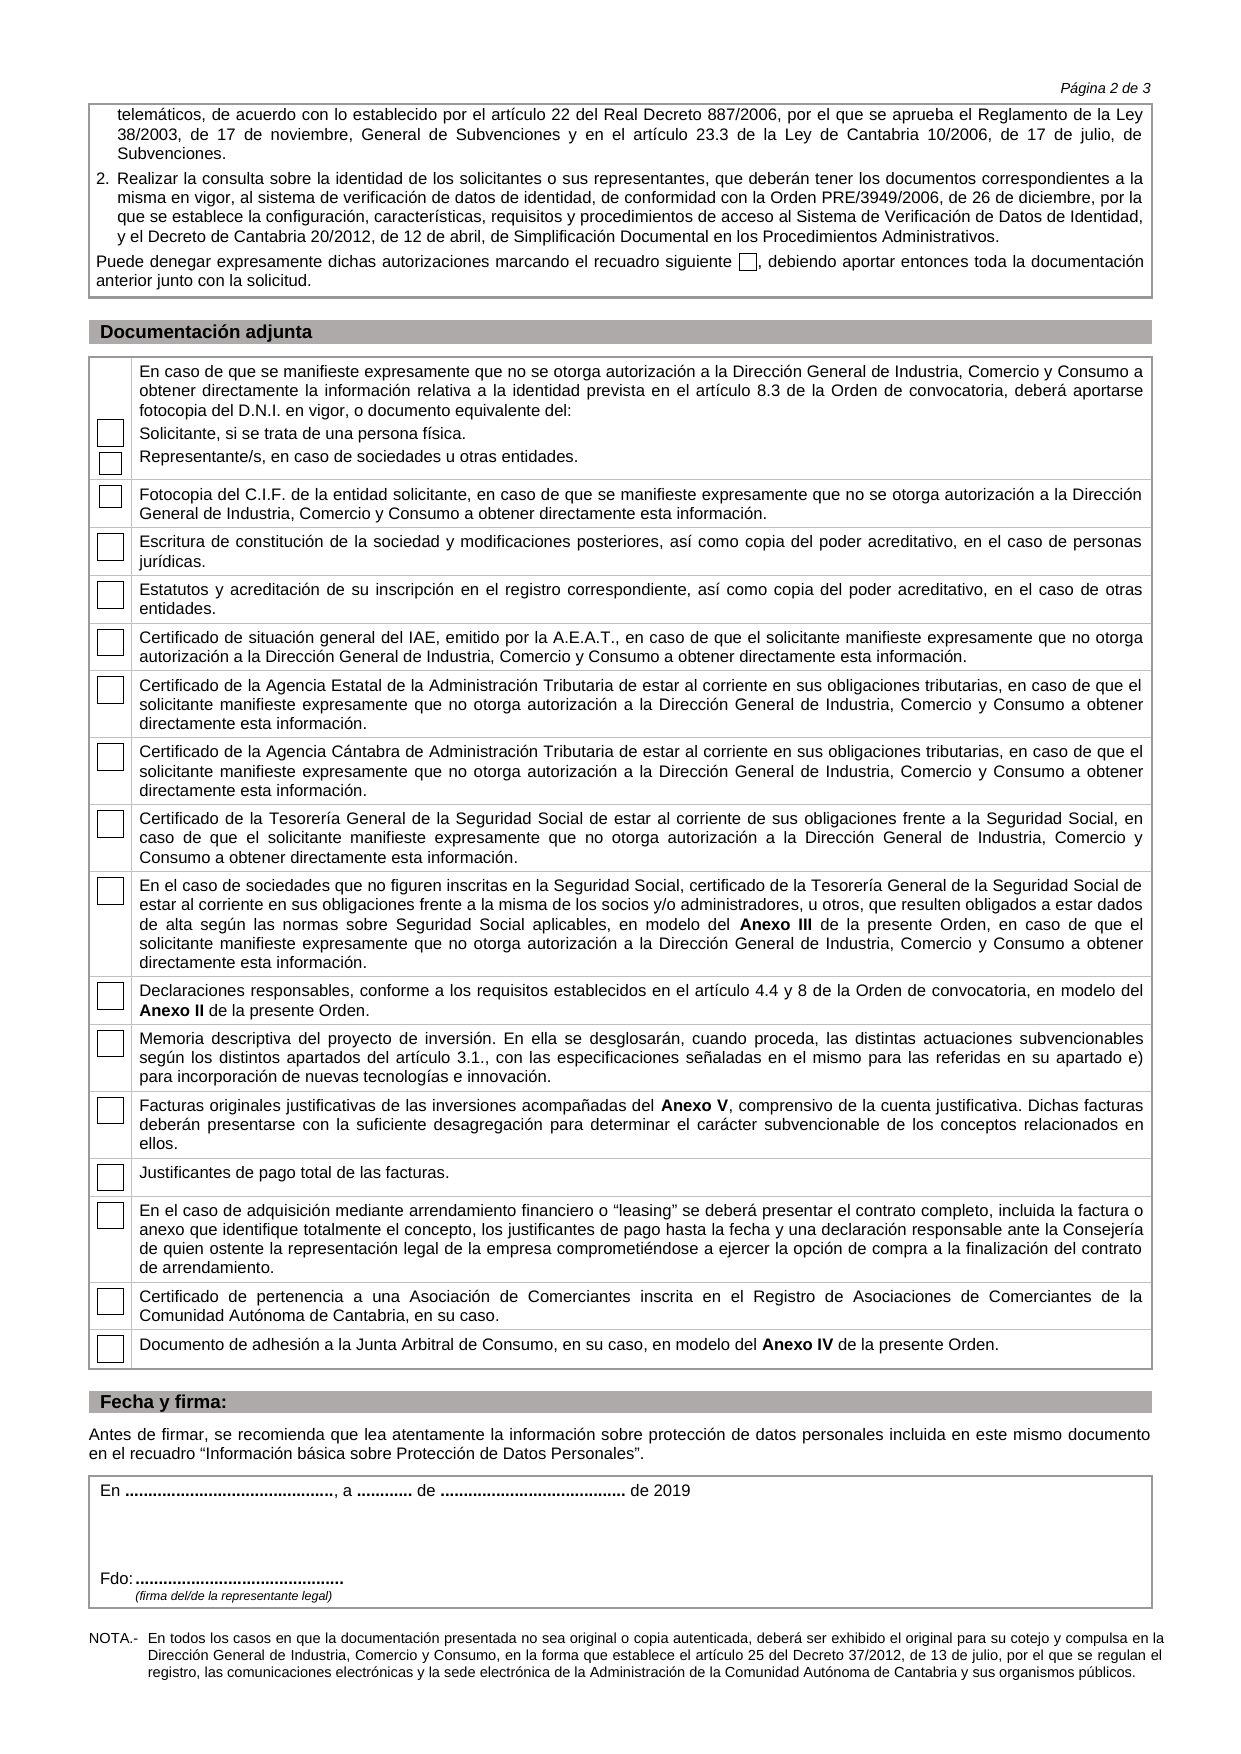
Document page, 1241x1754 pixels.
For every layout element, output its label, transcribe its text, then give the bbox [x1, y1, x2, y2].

table_cell [90, 671, 131, 737]
table_cell Justificantes de pago total de las facturas. [132, 1159, 1151, 1196]
table_cell [90, 576, 131, 622]
table_header [90, 358, 131, 479]
table_header Fecha y firma: [89, 1391, 1152, 1413]
table_cell [90, 738, 131, 804]
table_header En ............................................., a ............ de ........................................ de 2019 [90, 1477, 1151, 1504]
table_cell [90, 1197, 131, 1282]
table_cell Estatutos y acreditación de su inscripción en el registro correspondiente, así como copia del poder acreditativo, en el caso de otras entidades. [132, 576, 1151, 622]
table_cell Certificado de situación general del IAE, emitido por la A.E.A.T., en caso de que el solicitante manifieste expresamente que no otorga autorización a de Industria, Comercio y Consumo a obtener directamente esta información. [132, 624, 1151, 670]
table_cell [90, 1283, 131, 1329]
text Antes de firmar, se recomienda que lea atentamente la información sobre protección de datos personales incluida en este mismo documento en el recuadro “Información básica sobre Protección de Datos Personales”. [89, 1424, 1152, 1463]
table_cell Certificado de pertenencia a una Asociación de Comerciantes inscrita en el Registro de Asociaciones de Comerciantes de de Cantabria, en su caso. [132, 1283, 1151, 1329]
table_cell En el caso de sociedades que no figuren inscritas en , certificado de de de estar al corriente en sus obligaciones frente a la misma de los socios y/o administradores, u otros, que resulten obligados a estar dados de alta según las normas sobre Seguridad Social aplicables, en modelo del Anexo III de la presente Orden, en caso de que el solicitante manifieste expresamente que no otorga autorización a de Industria, Comercio y Consumo a obtener directamente esta información. [132, 872, 1151, 976]
table_cell Memoria descriptiva del proyecto de inversión. En ella se desglosarán, cuando proceda, las distintas actuaciones subvencionables según los distintos apartados del artículo 3.1., con las especificaciones señaladas en el mismo para las referidas en su apartado e) para incorporación de nuevas tecnologías e innovación. [132, 1025, 1151, 1091]
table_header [90, 105, 1151, 296]
table_cell [90, 805, 131, 871]
table_cell [90, 624, 131, 670]
table_cell Certificado de de de estar al corriente de sus obligaciones frente a , en caso de que el solicitante manifieste expresamente que no otorga autorización a de Industria, Comercio y Consumo a obtener directamente esta información. [132, 805, 1151, 871]
table_cell [90, 1330, 131, 1367]
table_cell [90, 1092, 131, 1157]
table_cell Documento de adhesión a de Consumo, en su caso, en modelo del Anexo IV de la presente Orden. [132, 1330, 1151, 1367]
table_cell [90, 480, 131, 527]
table_header En caso de que se manifieste expresamente que no se otorga autorización a de Industria, Comercio y Consumo a obtener directamente la información relativa a la identidad prevista en el artículo 8.3 de la Orden de convocatoria, deberá aportarse fotocopia del D.N.I. en vigor, o documento equivalente del: Solicitante, si se trata de una persona física. Representante/s, en caso de sociedades u otras entidades. [132, 358, 1151, 479]
table_cell Certificado de la Agencia Cántabra de Administración Tributaria de estar al corriente en sus obligaciones tributarias, en caso de que el solicitante manifieste expresamente que no otorga autorización a de Industria, Comercio y Consumo a obtener directamente esta información. [132, 738, 1151, 804]
table_cell Escritura de constitución de la sociedad y modificaciones posteriores, así como copia del poder acreditativo, en el caso de personas jurídicas. [132, 528, 1151, 575]
table_cell Fotocopia del C.I.F. de la entidad solicitante, en caso de que se manifieste expresamente que no se otorga autorización a de Industria, Comercio y Consumo a obtener directamente esta información. [132, 480, 1151, 527]
table_cell Certificado de de de estar al corriente en sus obligaciones tributarias, en caso de que el solicitante manifieste expresamente que no otorga autorización a de Industria, Comercio y Consumo a obtener directamente esta información. [132, 671, 1151, 737]
table_cell [90, 872, 131, 976]
table_header Documentación adjunta [89, 320, 1152, 344]
table_cell Declaraciones responsables, conforme a los requisitos establecidos en el artículo 4.4 y 8 de de convocatoria, en modelo del Anexo II de la presente Orden. [132, 977, 1151, 1024]
table_cell [90, 1159, 131, 1196]
table_cell [90, 528, 131, 575]
table_cell En el caso de adquisición mediante arrendamiento financiero o “leasing” se deberá presentar el contrato completo, incluida la factura o anexo que identifique totalmente el concepto, los justificantes de pago hasta la fecha y una declaración responsable ante de quien ostente la representación legal de la empresa comprometiéndose a ejercer la opción de compra a la finalización del contrato de arrendamiento. [132, 1197, 1151, 1282]
table_cell Facturas originales justificativas de las inversiones acompañadas del Anexo V, comprensivo de la cuenta justificativa. Dichas facturas deberán presentarse con la suficiente desagregación para determinar el carácter subvencionable de los conceptos relacionados en ellos. [132, 1092, 1151, 1157]
table_cell [90, 1025, 131, 1091]
table_cell [90, 977, 131, 1024]
table_cell Fdo: ............................................. (firma del/de la representante legal) [90, 1505, 1151, 1607]
